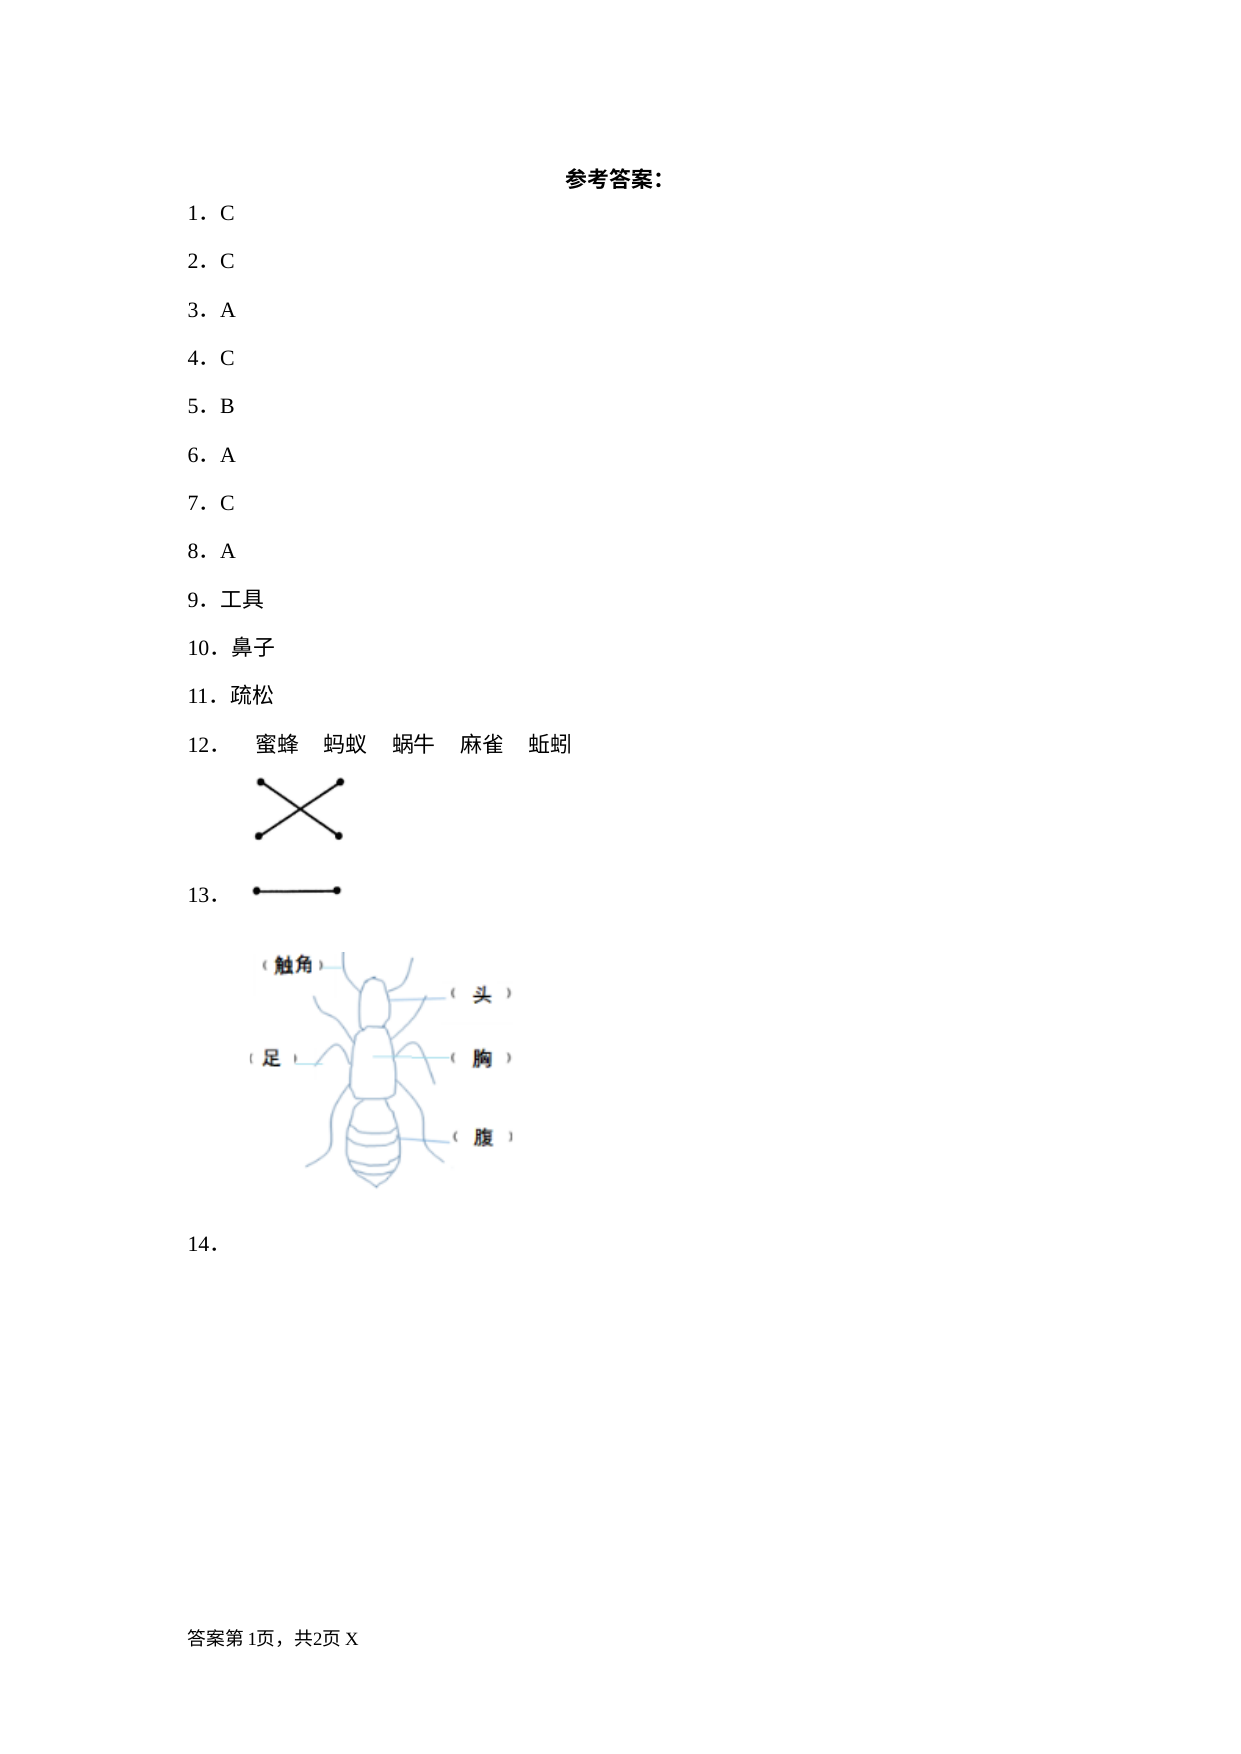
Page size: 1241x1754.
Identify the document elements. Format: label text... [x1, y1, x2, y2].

text 8．A [187, 533, 1053, 565]
text 11．疏松 [187, 678, 1053, 710]
picture [249, 952, 583, 1252]
text 7．C [187, 484, 1053, 517]
text 12． 蜜蜂 蚂蚁 蜗牛 麻雀 蚯蚓 [187, 726, 1053, 759]
text 13． [187, 774, 1053, 937]
text 6．A [187, 436, 1053, 469]
text 1．C [187, 194, 1053, 227]
text 4．C [187, 339, 1053, 372]
text 参考答案： [187, 162, 1053, 194]
text 9．工具 [187, 581, 1053, 614]
text 10．鼻子 [187, 629, 1053, 662]
picture [249, 774, 353, 903]
text 2．C [187, 243, 1053, 275]
text 3．A [187, 291, 1053, 324]
text 5．B [187, 388, 1053, 420]
